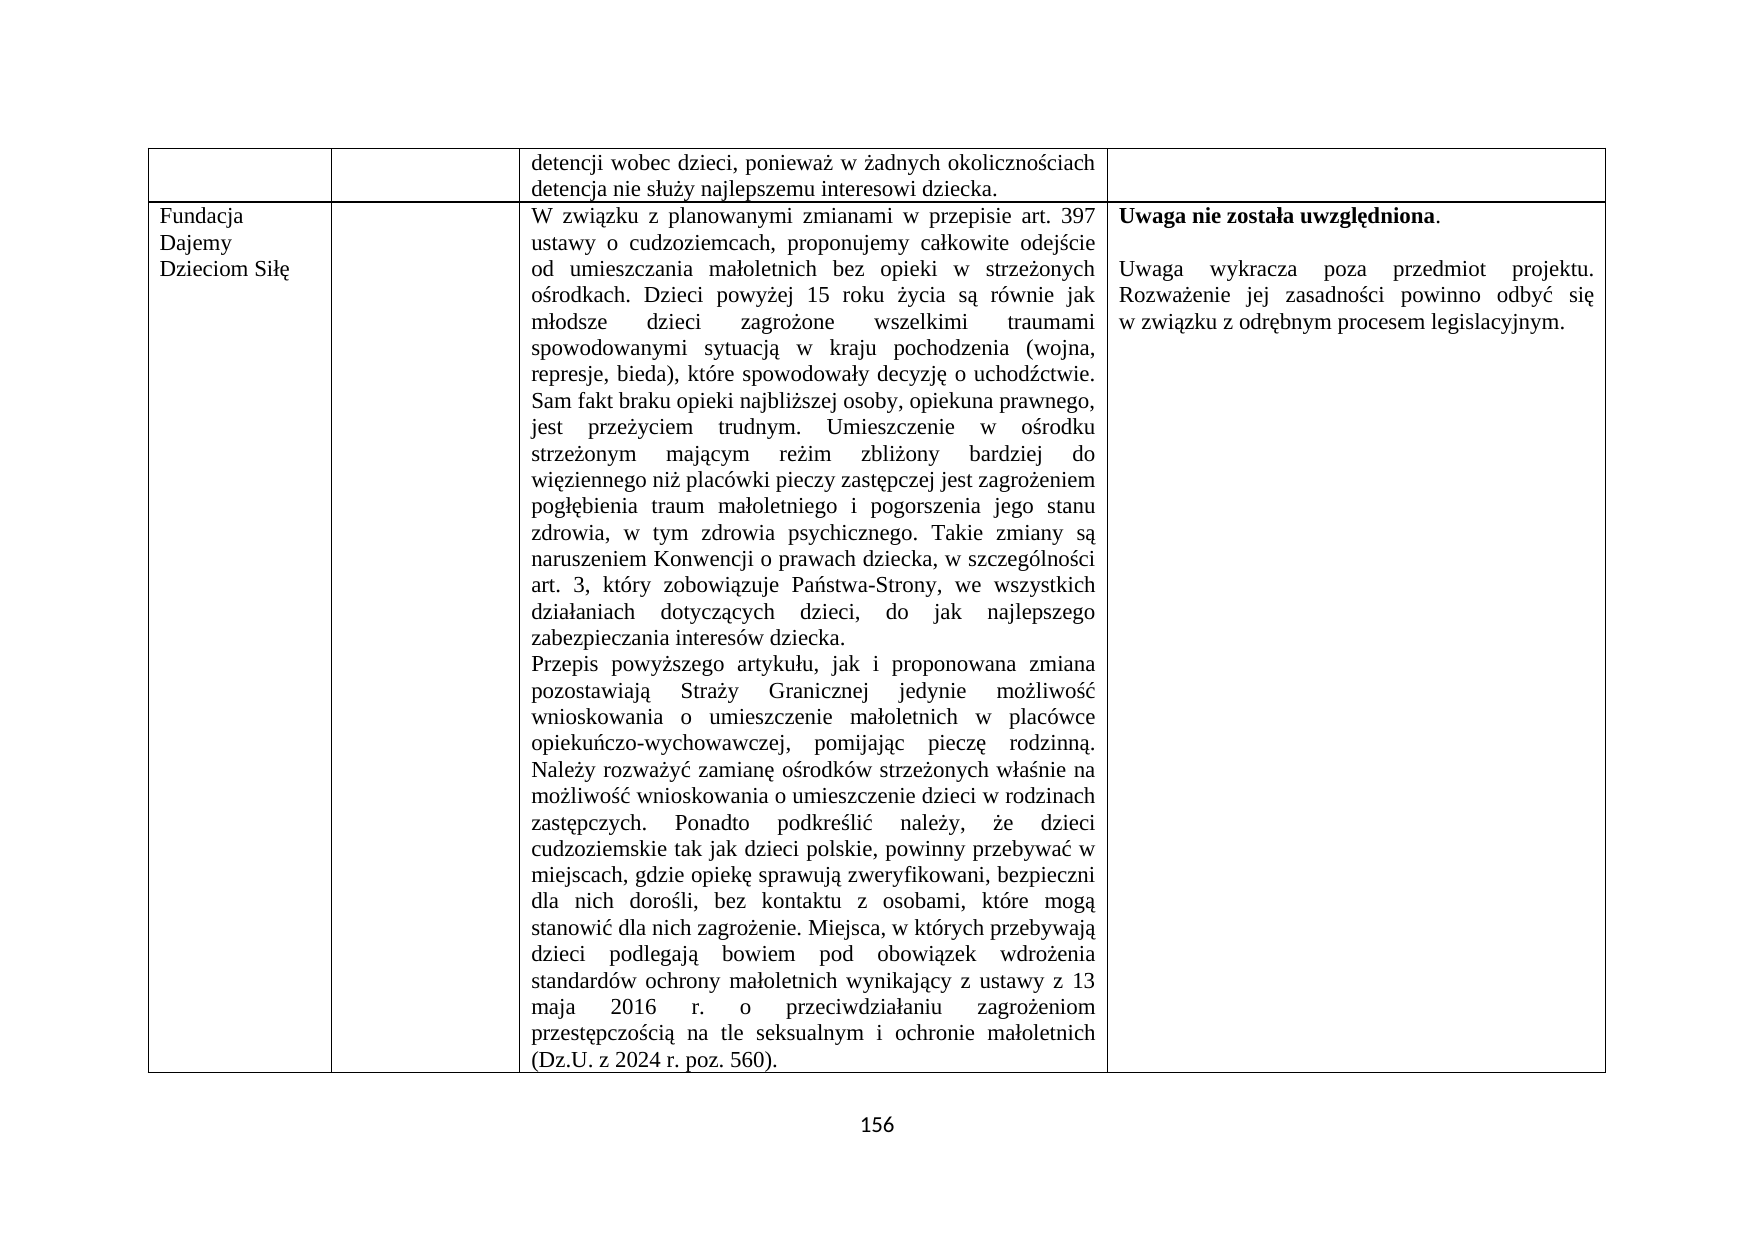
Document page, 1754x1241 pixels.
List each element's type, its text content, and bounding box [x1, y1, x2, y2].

table_cell Fundacja Dajemy Dzieciom Siłę [149, 203, 331, 1072]
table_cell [520, 149, 1107, 201]
table_cell [332, 149, 519, 201]
table_cell W związku z planowanymi zmianami w przepisie art. 397 ustawy o cudzoziemcach, proponujemy całkowite odejście od umieszczania małoletnich bez opieki w strzeżonych ośrodkach. Dzieci powyżej 15 roku życia są równie jak młodsze dzieci zagrożone wszelkimi traumami spowodowanymi sytuacją w kraju pochodzenia (wojna, represje, bieda), które spowodowały decyzję o uchodźctwie. Sam fakt braku opieki najbliższej osoby, opiekuna prawnego, jest przeżyciem trudnym. Umieszczenie w ośrodku strzeżonym mającym reżim zbliżony bardziej do więziennego niż placówki pieczy zastępczej jest zagrożeniem pogłębienia traum małoletniego i pogorszenia jego stanu zdrowia, w tym zdrowia psychicznego. Takie zmiany są naruszeniem Konwencji o prawach dziecka, w szczególności art. 3, który zobowiązuje Państwa-Strony, we wszystkich działaniach dotyczących dzieci, do jak najlepszego zabezpieczania interesów dziecka. Przepis powyższego artykułu, jak i proponowana zmiana pozostawiają Straży Granicznej jedynie możliwość wnioskowania o umieszczenie małoletnich w placówce opiekuńczo-wychowawczej, pomijając pieczę rodzinną. Należy rozważyć zamianę ośrodków strzeżonych właśnie na możliwość wnioskowania o umieszczenie dzieci w rodzinach zastępczych. Ponadto podkreślić należy, że dzieci cudzoziemskie tak jak dzieci polskie, powinny przebywać w miejscach, gdzie opiekę sprawują zweryfikowani, bezpieczni dla nich dorośli, bez kontaktu z osobami, które mogą stanowić dla nich zagrożenie. Miejsca, w których przebywają dzieci podlegają bowiem pod obowiązek wdrożenia standardów ochrony małoletnich wynikający z ustawy z 13 maja 2016 r. o przeciwdziałaniu zagrożeniom przestępczością na tle seksualnym i ochronie małoletnich (Dz.U. z 2024 r. poz. 560). [520, 203, 1107, 1072]
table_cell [1108, 149, 1605, 201]
table_cell [332, 203, 519, 1072]
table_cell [149, 149, 331, 201]
